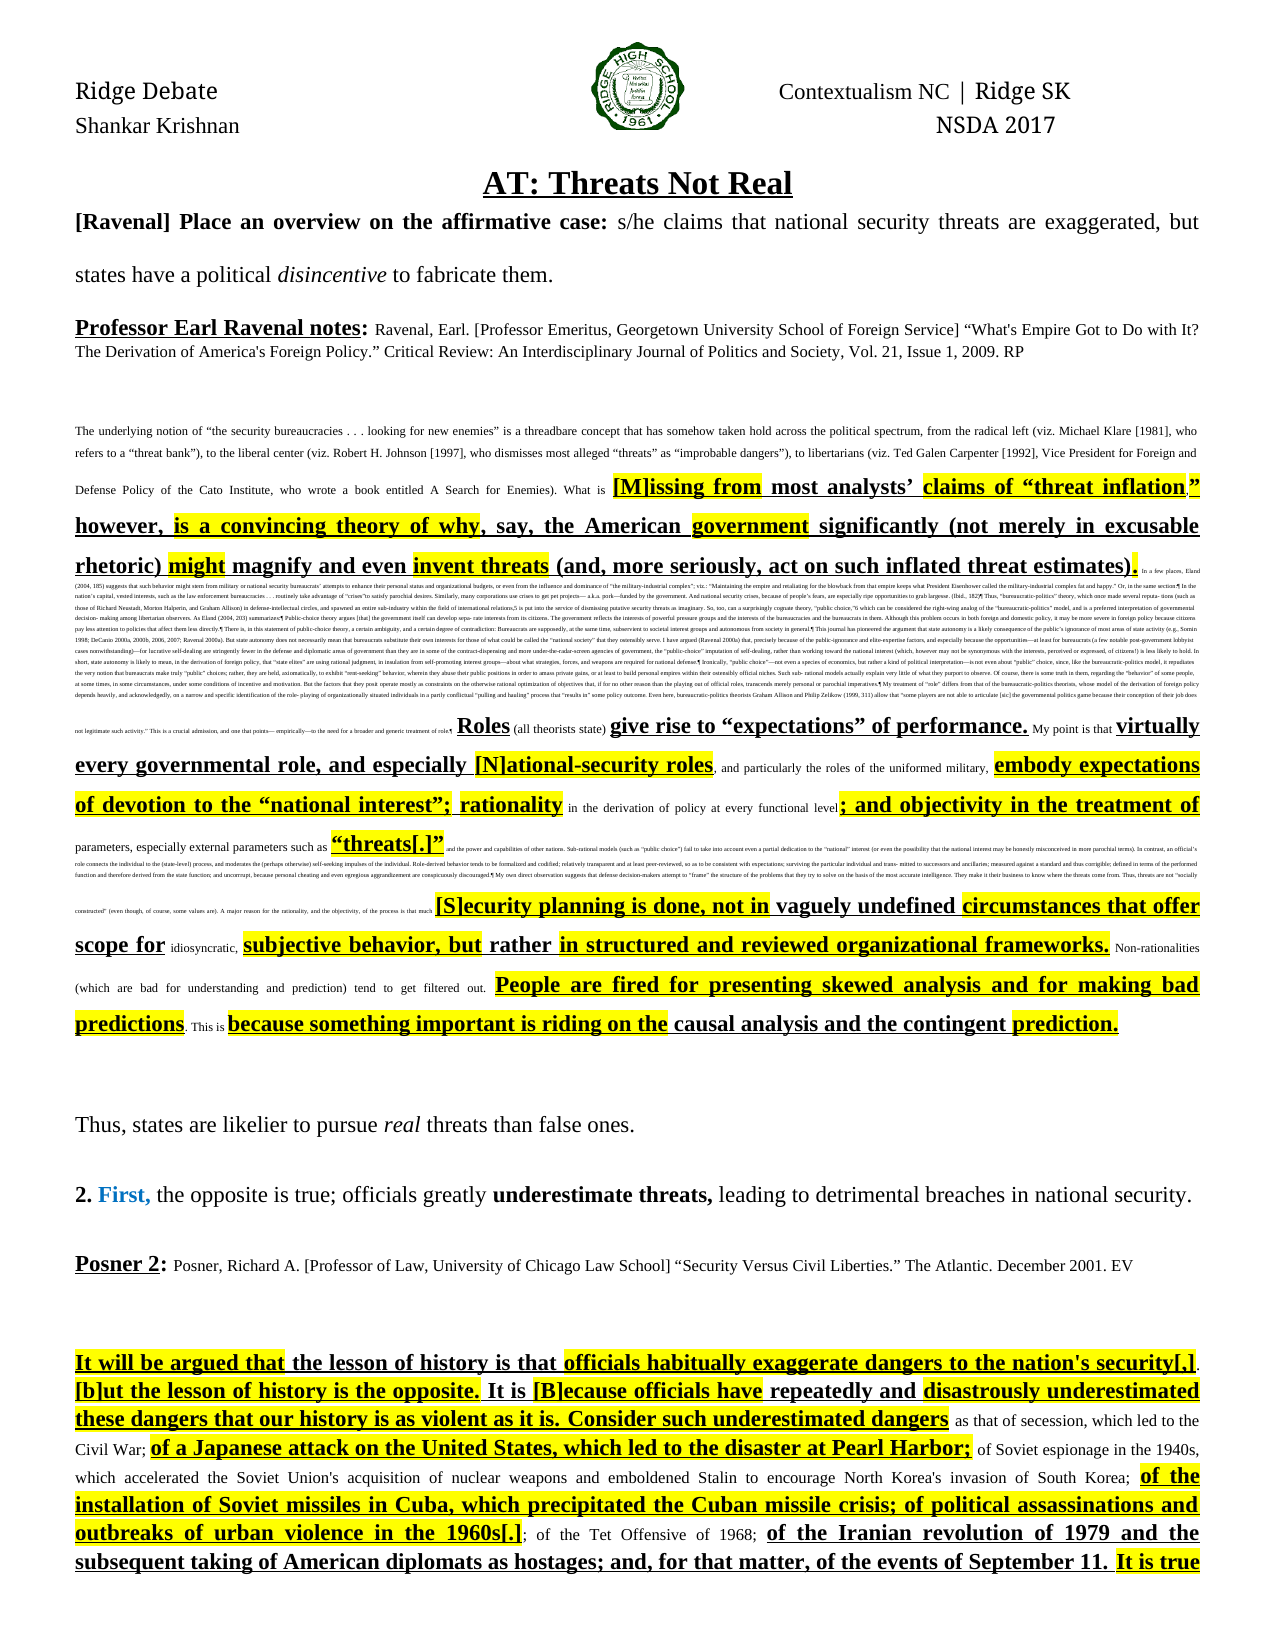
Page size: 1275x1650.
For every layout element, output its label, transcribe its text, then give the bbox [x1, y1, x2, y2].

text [75, 1401, 1200, 1491]
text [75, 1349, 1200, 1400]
subtitle [Ravenal] Place an overview on the affirmative case: s/he claims that national security threats are exaggerated, but states have a political disincentive to fabricate them. [75, 208, 1200, 287]
text Posner 2: Posner, Richard A. [Professor of Law, University of Chicago Law School] “Security Versus Civil Liberties.” The Atlantic. December 2001. EV [75, 1250, 1200, 1276]
subtitle 2. First, the opposite is true; officials greatly underestimate threats, leading to detrimental breaches in national security. [75, 1181, 1200, 1207]
picture [577, 42, 697, 130]
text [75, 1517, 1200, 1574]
text Thus, states are likelier to pursue real threats than false ones. [75, 1111, 1200, 1138]
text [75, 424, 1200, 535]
text The underlying notion of “the security bureaucracies . . . looking for new enemies” is a threadbare concept that has somehow taken hold across the political spectrum, from the radical left (viz. Michael Klare [1981], who refers to a “threat bank”), to the liberal center (viz. Robert H. Johnson [1997], who dismisses most alleged “threats” as “improbable dangers”), to libertarians (viz. Ted Galen Carpenter [1992], Vice President for Foreign and Defense Policy of the Cato Institute, who wrote a book entitled A Search for Enemies). What is [M]issing from most analysts’ claims of “threat inflation,” however, is a convincing theory of why, say, the American government significantly (not merely in excusable rhetoric) might magnify and even invent threats (and, more seriously, act on such inflated threat estimates). In a few places, Eland (2004, 185) suggests that such behavior might stem from military or national security bureaucrats’ attempts to enhance their personal status and organizational budgets, or even from the influence and dominance of “the military-industrial complex”; viz.: “Maintaining the empire and retaliating for the blowback from that empire keeps what President Eisenhower called the military-industrial complex fat and happy.” Or, in the same section:¶ In the nation’s capital, vested interests, such as the law enforcement bureaucracies . . . routinely take advantage of “crises”to satisfy parochial desires. Similarly, many corporations use crises to get pet projects— a.k.a. pork—funded by the government. And national security crises, because of people’s fears, are especially ripe opportunities to grab largesse. (Ibid., 182)¶ Thus, “bureaucratic-politics” theory, which once made several reputa- tions (such as those of Richard Neustadt, Morton Halperin, and Graham Allison) in defense-intellectual circles, and spawned an entire sub-industry within the field of international relations,5 is put into the service of dismissing putative security threats as imaginary. So, too, can a surprisingly cognate theory, “public choice,”6 which can be considered the right-wing analog of the “bureaucratic-politics” model, and is a preferred interpretation of governmental decision- making among libertarian observers. As Eland (2004, 203) summarizes:¶ Public-choice theory argues [that] the government itself can develop sepa- rate interests from its citizens. The government reflects the interests of powerful pressure groups and the interests of the bureaucracies and the bureaucrats in them. Although this problem occurs in both foreign and domestic policy, it may be more severe in foreign policy because citizens pay less attention to policies that affect them less directly.¶ There is, in this statement of public-choice theory, a certain ambiguity, and a certain degree of contradiction: Bureaucrats are supposedly, at the same time, subservient to societal interest groups and autonomous from society in general.¶ This journal has pioneered the argument that state autonomy is a likely consequence of the public’s ignorance of most areas of state activity (e.g., Somin 1998; DeCanio 2000a, 2000b, 2006, 2007; Ravenal 2000a). But state autonomy does not necessarily mean that bureaucrats substitute their own interests for those of what could be called the “national society” that they ostensibly serve. I have argued (Ravenal 2000a) that, precisely because of the public-ignorance and elite-expertise factors, and especially because the opportunities—at least for bureaucrats (a few notable post-government lobbyist cases nonwithstanding)—for lucrative self-dealing are stringently fewer in the defense and diplomatic areas of government than they are in some of the contract-dispensing and more under-the-radar-screen agencies of government, the “public-choice” imputation of self-dealing, rather than working toward the national interest (which, however may not be synonymous with the interests, perceived or expressed, of citizens!) is less likely to hold. In short, state autonomy is likely to mean, in the derivation of foreign policy, that “state elites” are using rational judgment, in insulation from self-promoting interest groups—about what strategies, forces, and weapons are required for national defense.¶ Ironically, “public choice”—not even a species of economics, but rather a kind of political interpretation—is not even about “public” choice, since, like the bureaucratic-politics model, it repudiates the very notion that bureaucrats make truly “public” choices; rather, they are held, axiomatically, to exhibit “rent-seeking” behavior, wherein they abuse their public positions in order to amass private gains, or at least to build personal empires within their ostensibly official niches. Such sub- rational models actually explain very little of what they purport to observe. Of course, there is some truth in them, regarding the “behavior” of some people, at some times, in some circumstances, under some conditions of incentive and motivation. But the factors that they posit operate mostly as constraints on the otherwise rational optimization of objectives that, if for no other reason than the playing out of official roles, transcends merely personal or parochial imperatives.¶ My treatment of “role” differs from that of the bureaucratic-politics theorists, whose model of the derivation of foreign policy depends heavily, and acknowledgedly, on a narrow and specific identification of the role- playing of organizationally situated individuals in a partly conflictual “pulling and hauling” process that “results in” some policy outcome. Even here, bureaucratic-politics theorists Graham Allison and Philip Zelikow (1999, 311) allow that “some players are not able to articulate [sic] the governmental politics game because their conception of their job does not legitimate such activity.” This is a crucial admission, and one that points— empirically—to the need for a broader and generic treatment of role.¶ Roles (all theorists state) give rise to “expectations” of performance. My point is that virtually every governmental role, and especially [N]ational-security roles, and particularly the roles of the uniformed military, embody expectations of devotion to the “national interest”; rationality in the derivation of policy at every functional level; and objectivity in the treatment of parameters, especially external parameters such as “threats[.]” and the power and capabilities of other nations. Sub-rational models (such as “public choice”) fail to take into account even a partial dedication to the “national” interest (or even the possibility that the national interest may be honestly misconceived in more parochial terms). In contrast, an official’s role connects the individual to the (state-level) process, and moderates the (perhaps otherwise) self-seeking impulses of the individual. Role-derived behavior tends to be formalized and codified; relatively transparent and at least peer-reviewed, so as to be consistent with expectations; surviving the particular individual and trans- mitted to successors and ancillaries; measured against a standard and thus corrigible; defined in terms of the performed function and therefore derived from the state function; and uncorrrupt, because personal cheating and even egregious aggrandizement are conspicuously discouraged.¶ My own direct observation suggests that defense decision-makers attempt to “frame” the structure of the problems that they try to solve on the basis of the most accurate intelligence. They make it their business to know where the threats come from. Thus, threats are not “socially constructed” (even though, of course, some values are). A major reason for the rationality, and the objectivity, of the process is that much [S]ecurity planning is done, not in vaguely undefined circumstances that offer scope for idiosyncratic, subjective behavior, but rather in structured and reviewed organizational frameworks. Non-rationalities (which are bad for understanding and prediction) tend to get filtered out. People are fired for presenting skewed analysis and for making bad predictions. This is because something important is riding on the causal analysis and the contingent prediction. [75, 536, 1200, 1036]
text Professor Earl Ravenal notes: Ravenal, Earl. [Professor Emeritus, Georgetown University School of Foreign Service] “What's Empire Got to Do with It? The Derivation of America's Foreign Policy.” Critical Review: An Interdisciplinary Journal of Politics and Society, Vol. 21, Issue 1, 2009. RP [75, 314, 1200, 361]
subtitle AT: Threats Not Real [75, 163, 1200, 201]
